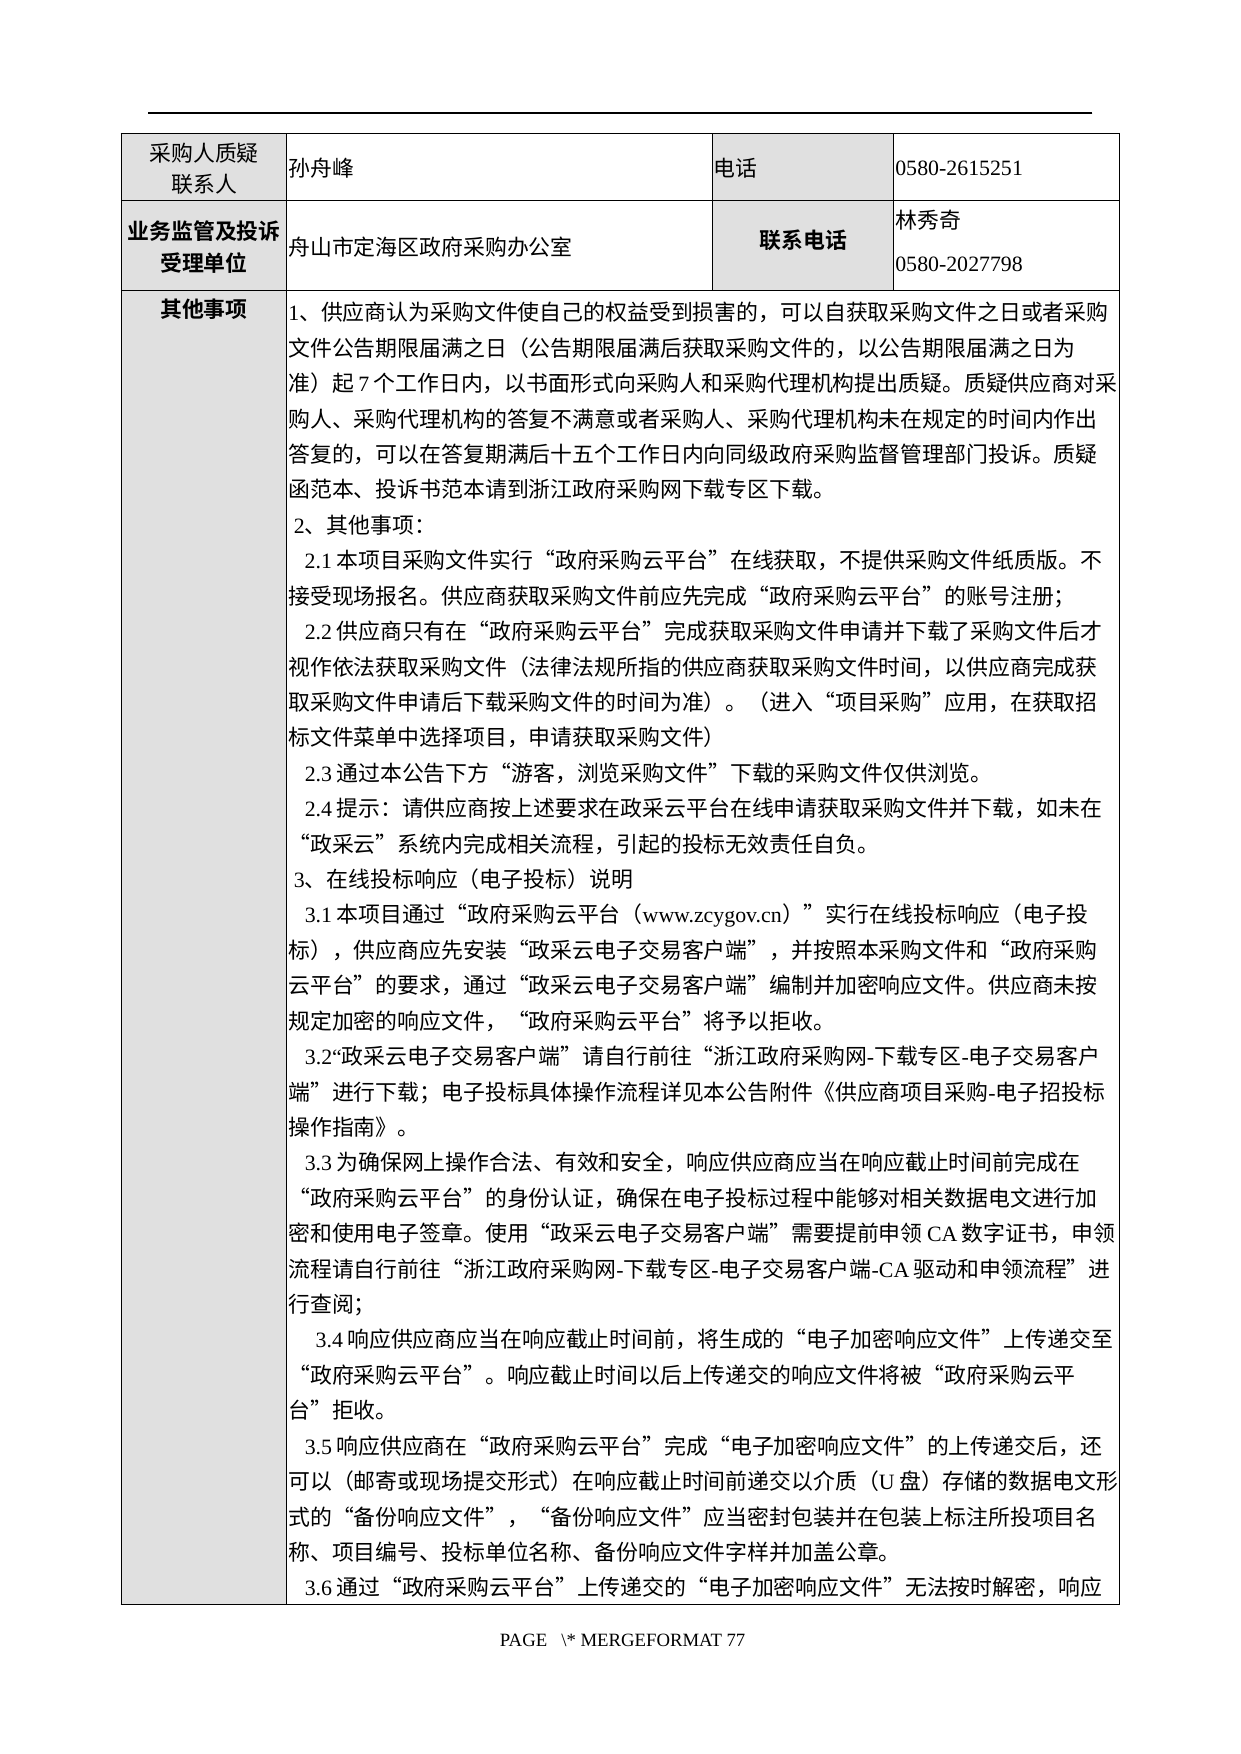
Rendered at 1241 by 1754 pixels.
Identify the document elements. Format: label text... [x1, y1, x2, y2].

table_cell 其他事项 [122, 291, 286, 1604]
table_cell 0580-2615251 [894, 134, 1119, 200]
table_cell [287, 291, 1119, 1604]
table_cell 联系电话 [713, 201, 893, 290]
table_cell 电话 [713, 134, 893, 200]
table_cell 孙舟峰 [287, 134, 712, 200]
table_cell 业务监管及投诉受理单位 [122, 201, 286, 290]
table_cell 舟山市定海区政府采购办公室 [287, 201, 712, 290]
table_cell 林秀奇 0580-2027798 [894, 201, 1119, 290]
table_cell 采购人质疑 联系人 [122, 134, 286, 200]
